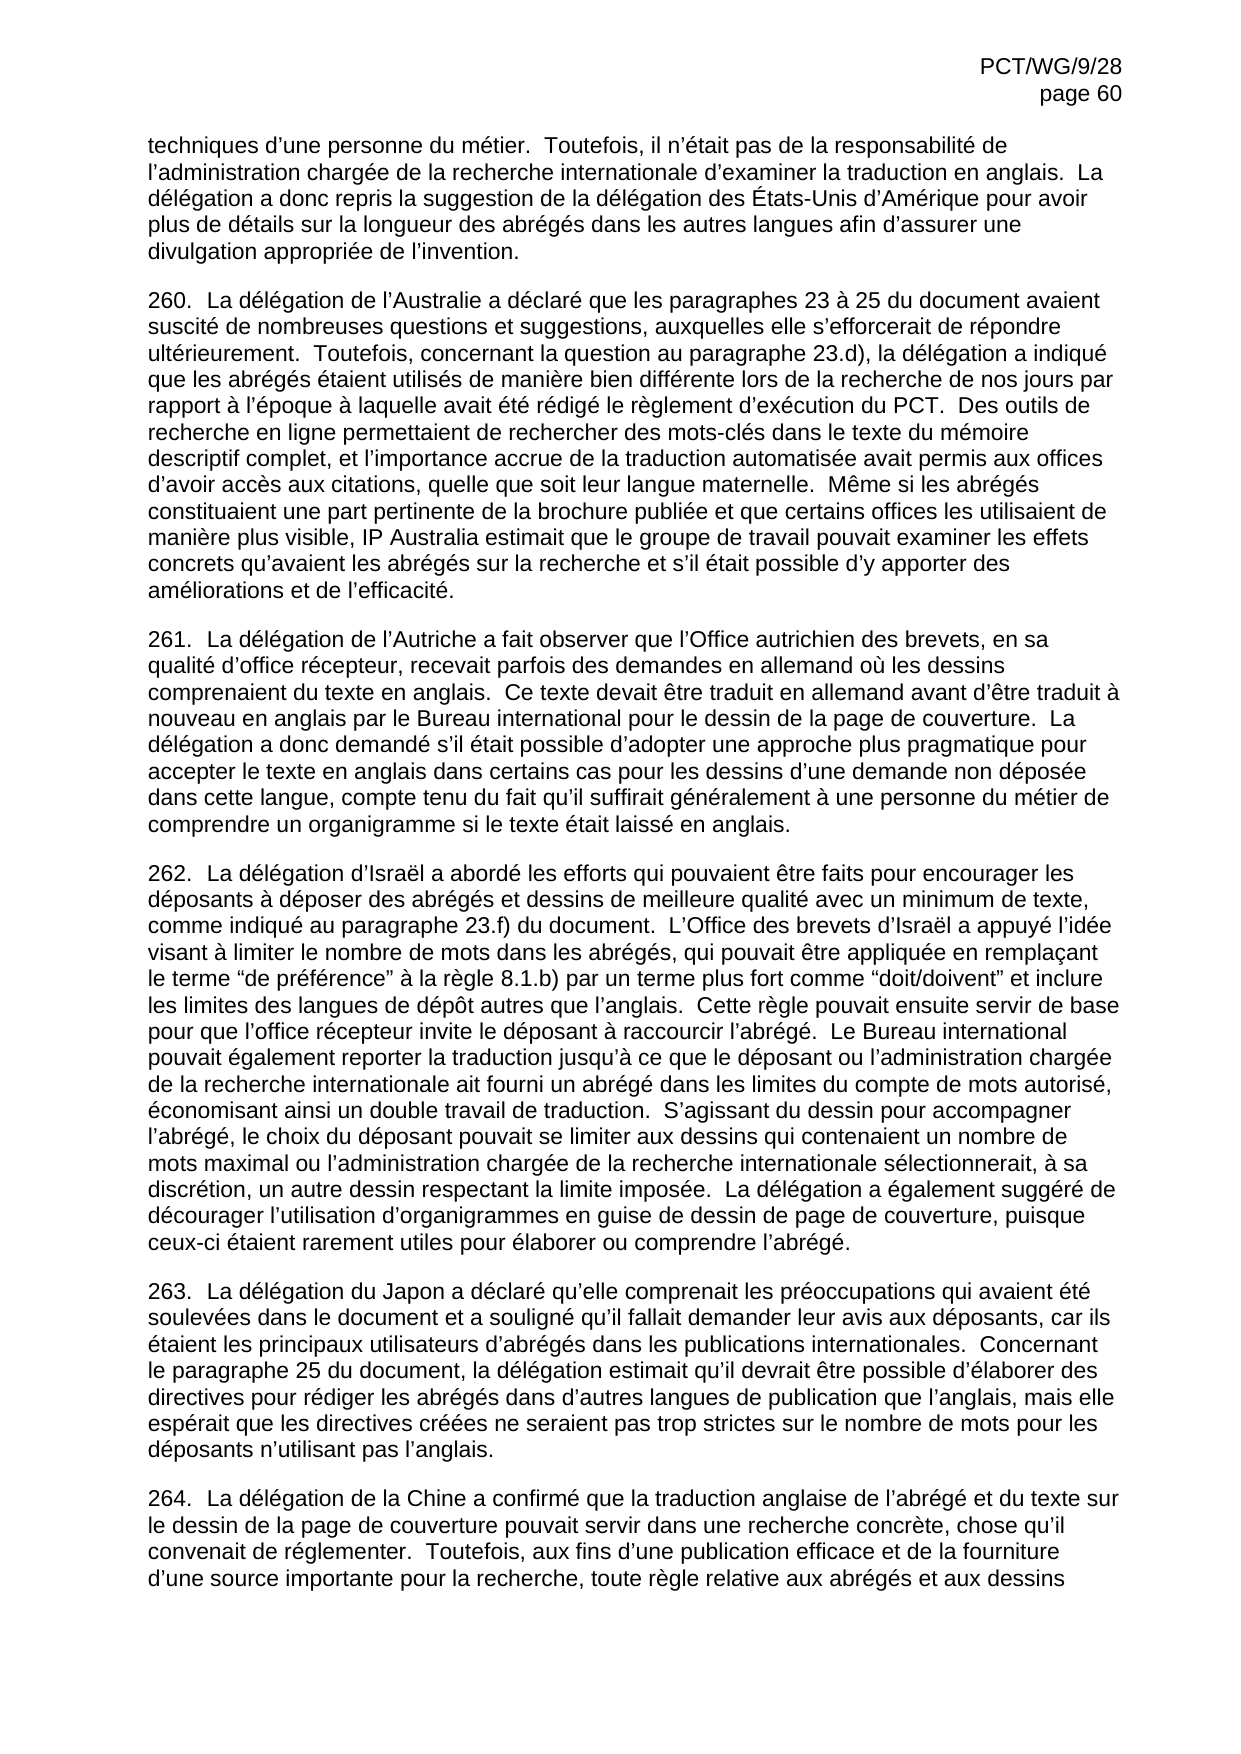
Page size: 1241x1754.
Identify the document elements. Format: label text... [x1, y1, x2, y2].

text La délégation du Japon a déclaré qu’elle comprenait les préoccupations qui avaient été soulevées dans le document et a souligné qu’il fallait demander leur avis aux déposants, car ils étaient les principaux utilisateurs d’abrégés dans les publications internationales. Concernant le paragraphe 25 du document, la délégation estimait qu’il devrait être possible d’élaborer des directives pour rédiger les abrégés dans d’autres langues de publication que l’anglais, mais elle espérait que les directives créées ne seraient pas trop strictes sur le nombre de mots pour les déposants n’utilisant pas l’anglais. [148, 1278, 1122, 1462]
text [148, 132, 1122, 264]
text La délégation d’Israël a abordé les efforts qui pouvaient être faits pour encourager les déposants à déposer des abrégés et dessins de meilleure qualité avec un minimum de texte, comme indiqué au paragraphe 23.f) du document. L’Office des brevets d’Israël a appuyé l’idée visant à limiter le nombre de mots dans les abrégés, qui pouvait être appliquée en remplaçant le terme “de préférence” à la règle 8.1.b) par un terme plus fort comme “doit/doivent” et inclure les limites des langues de dépôt autres que l’anglais. Cette règle pouvait ensuite servir de base pour que l’office récepteur invite le déposant à raccourcir l’abrégé. Le Bureau international pouvait également reporter la traduction jusqu’à ce que le déposant ou l’administration chargée de la recherche internationale ait fourni un abrégé dans les limites du compte de mots autorisé, économisant ainsi un double travail de traduction. S’agissant du dessin pour accompagner l’abrégé, le choix du déposant pouvait se limiter aux dessins qui contenaient un nombre de mots maximal ou l’administration chargée de la recherche internationale sélectionnerait, à sa discrétion, un autre dessin respectant la limite imposée. La délégation a également suggéré de décourager l’utilisation d’organigrammes en guise de dessin de page de couverture, puisque ceux-ci étaient rarement utiles pour élaborer ou comprendre l’abrégé. [148, 860, 1122, 1255]
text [148, 1485, 1122, 1591]
text La délégation de l’Autriche a fait observer que l’Office autrichien des brevets, en sa qualité d’office récepteur, recevait parfois des demandes en allemand où les dessins comprenaient du texte en anglais. Ce texte devait être traduit en allemand avant d’être traduit à nouveau en anglais par le Bureau international pour le dessin de la page de couverture. La délégation a donc demandé s’il était possible d’adopter une approche plus pragmatique pour accepter le texte en anglais dans certains cas pour les dessins d’une demande non déposée dans cette langue, compte tenu du fait qu’il suffirait généralement à une personne du métier de comprendre un organigramme si le texte était laissé en anglais. [148, 626, 1122, 837]
text La délégation de l’Australie a déclaré que les paragraphes 23 à 25 du document avaient suscité de nombreuses questions et suggestions, auxquelles elle s’efforcerait de répondre ultérieurement. Toutefois, concernant la question au paragraphe 23.d), la délégation a indiqué que les abrégés étaient utilisés de manière bien différente lors de la recherche de nos jours par rapport à l’époque à laquelle avait été rédigé le règlement d’exécution du PCT. Des outils de recherche en ligne permettaient de rechercher des mots-clés dans le texte du mémoire descriptif complet, et l’importance accrue de la traduction automatisée avait permis aux offices d’avoir accès aux citations, quelle que soit leur langue maternelle. Même si les abrégés constituaient une part pertinente de la brochure publiée et que certains offices les utilisaient de manière plus visible, IP Australia estimait que le groupe de travail pouvait examiner les effets concrets qu’avaient les abrégés sur la recherche et s’il était possible d’y apporter des améliorations et de l’efficacité. [148, 287, 1122, 603]
